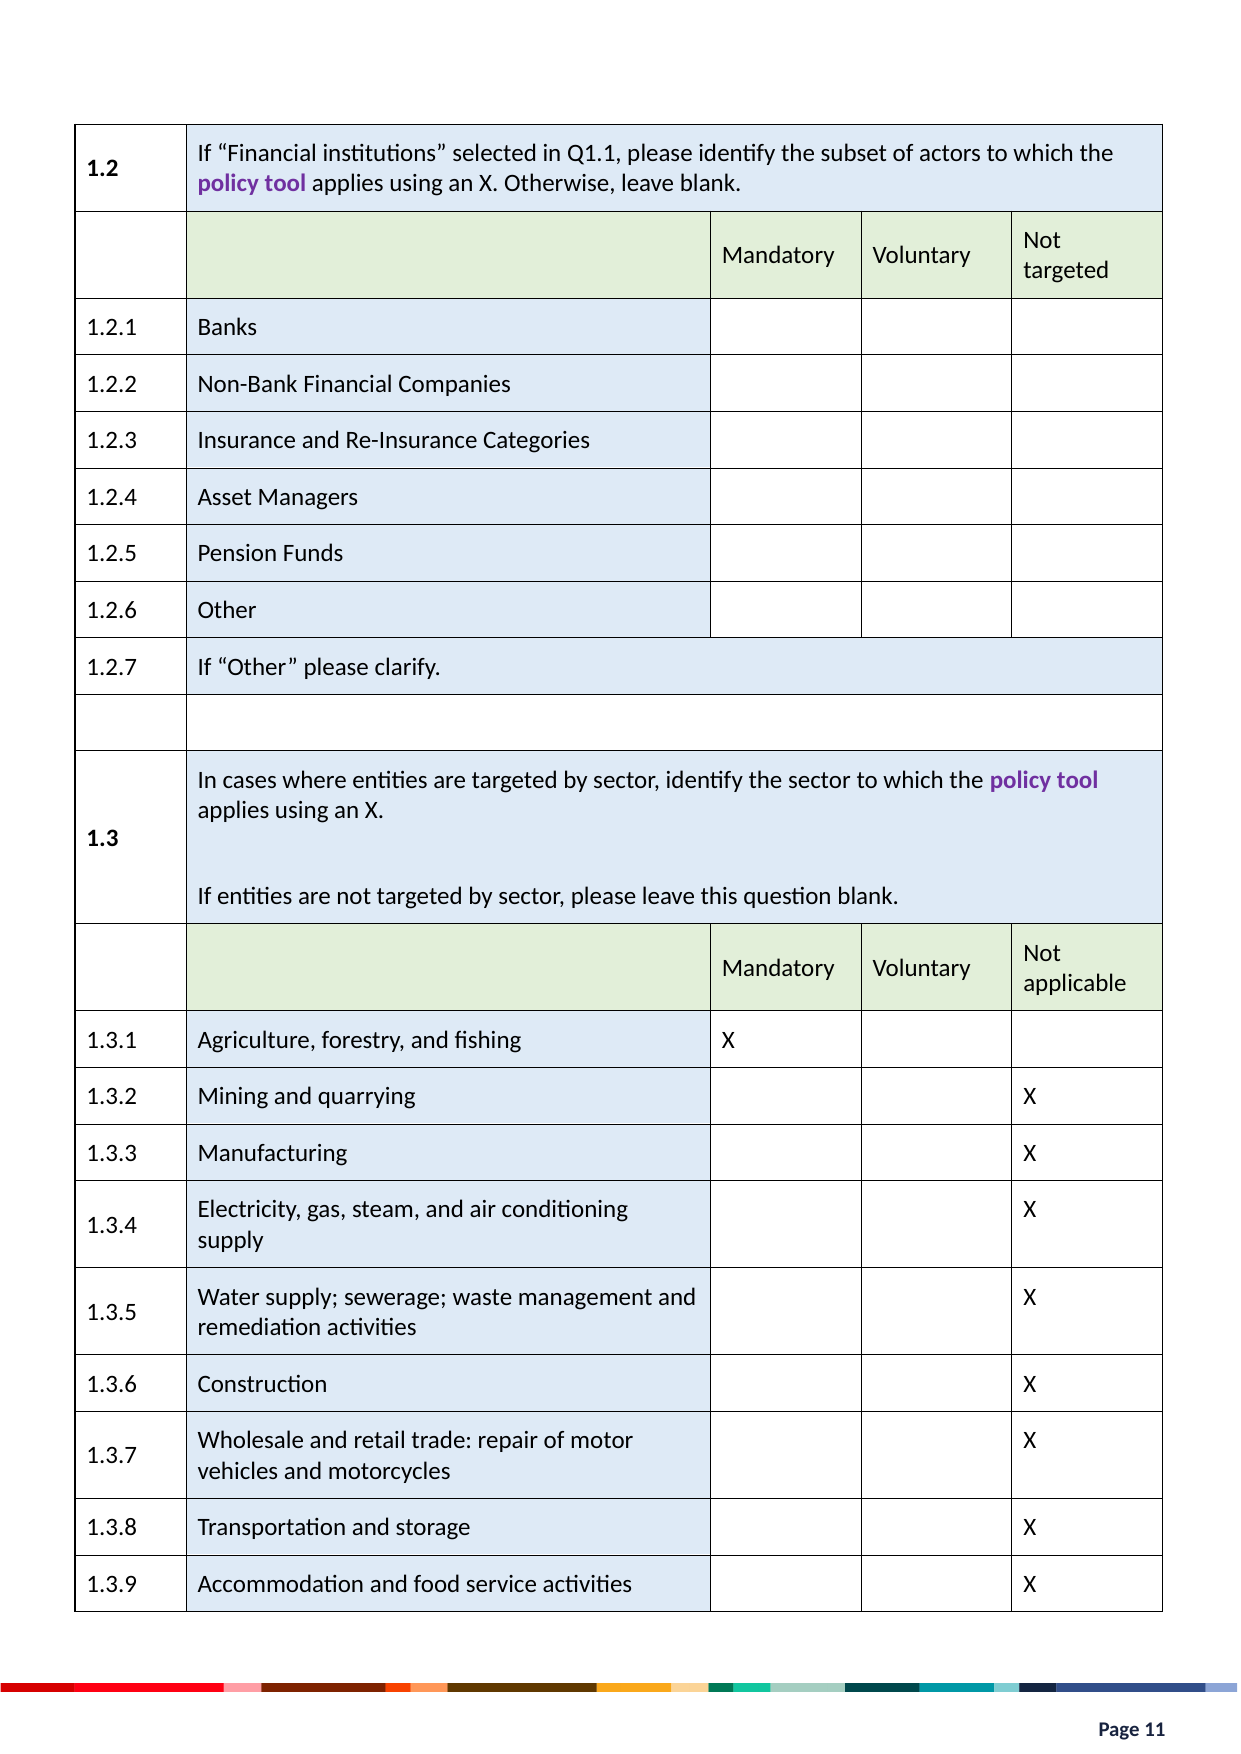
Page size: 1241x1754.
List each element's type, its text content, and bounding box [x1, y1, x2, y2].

table_cell X [1012, 1499, 1162, 1554]
table_cell [1012, 355, 1162, 411]
table_cell 1.3.3 [76, 1125, 186, 1180]
table_cell Electricity, gas, steam, and air conditioning supply [187, 1181, 710, 1267]
table_cell [862, 469, 1011, 524]
table_cell Asset Managers [187, 469, 710, 524]
table_cell 1.2 [76, 125, 186, 211]
table_cell [711, 1181, 861, 1267]
table_cell [1012, 299, 1162, 354]
table_cell If “Financial institutions” selected in Q1.1, please identify the subset of actors to which the policy tool applies using an X. Otherwise, leave blank. [187, 125, 1162, 211]
table_cell [1012, 1011, 1162, 1067]
table_cell [1012, 412, 1162, 467]
table_cell [711, 1125, 861, 1180]
table_cell Pension Funds [187, 525, 710, 581]
table_cell Construction [187, 1355, 710, 1411]
table_cell [711, 1268, 861, 1354]
table_cell Water supply; sewerage; waste management and remediation activities [187, 1268, 710, 1354]
table_cell 1.2.5 [76, 525, 186, 581]
table_cell Accommodation and food service activities [187, 1556, 710, 1611]
table_cell 1.2.7 [76, 638, 186, 694]
table_cell [862, 1268, 1011, 1354]
table_cell X [1012, 1181, 1162, 1267]
table_cell [862, 582, 1011, 637]
table_cell [711, 1412, 861, 1498]
table_cell [711, 412, 861, 467]
table_cell [76, 924, 186, 1010]
table_cell [862, 1125, 1011, 1180]
table_cell Manufacturing [187, 1125, 710, 1180]
table_cell X [711, 1011, 861, 1067]
table_cell [862, 525, 1011, 581]
table_cell Not applicable [1012, 924, 1162, 1010]
table_cell 1.3.1 [76, 1011, 186, 1067]
table_cell 1.3.5 [76, 1268, 186, 1354]
table_cell [862, 355, 1011, 411]
table_cell Insurance and Re-Insurance Categories [187, 412, 710, 467]
table_cell 1.3.2 [76, 1068, 186, 1123]
table_cell Mining and quarrying [187, 1068, 710, 1123]
table_cell 1.2.2 [76, 355, 186, 411]
table_cell [187, 924, 710, 1010]
table_cell Voluntary [862, 924, 1011, 1010]
table_cell 1.3.7 [76, 1412, 186, 1498]
table_cell [1012, 469, 1162, 524]
table_cell [711, 1068, 861, 1123]
table_cell [862, 1011, 1011, 1067]
table_cell [862, 1355, 1011, 1411]
picture [0, 1683, 1236, 1692]
table_cell In cases where entities are targeted by sector, identify the sector to which the policy tool applies using an X. If entities are not targeted by sector, please leave this question blank. [187, 751, 1162, 923]
table_cell If “Other” please clarify. [187, 638, 1162, 694]
table_cell 1.3 [76, 751, 186, 923]
table_cell [711, 1355, 861, 1411]
table_cell [711, 469, 861, 524]
table_cell [187, 695, 1162, 750]
table_cell X [1012, 1556, 1162, 1611]
table_cell Other [187, 582, 710, 637]
table_cell Not targeted [1012, 212, 1162, 298]
table_cell 1.3.4 [76, 1181, 186, 1267]
table_cell [711, 582, 861, 637]
table_cell [711, 1499, 861, 1554]
table_cell Agriculture, forestry, and fishing [187, 1011, 710, 1067]
table_cell Banks [187, 299, 710, 354]
table_cell 1.2.6 [76, 582, 186, 637]
table_cell [711, 355, 861, 411]
table_cell X [1012, 1125, 1162, 1180]
table_cell Voluntary [862, 212, 1011, 298]
table_cell Mandatory [711, 924, 861, 1010]
table_cell Transportation and storage [187, 1499, 710, 1554]
table_cell [76, 695, 186, 750]
table_cell X [1012, 1268, 1162, 1354]
table_cell [1012, 525, 1162, 581]
table_cell [862, 299, 1011, 354]
table_cell Mandatory [711, 212, 861, 298]
table_cell 1.2.4 [76, 469, 186, 524]
table_cell [862, 1412, 1011, 1498]
table_cell [76, 212, 186, 298]
table_cell 1.2.1 [76, 299, 186, 354]
table_cell 1.3.6 [76, 1355, 186, 1411]
table_cell Wholesale and retail trade: repair of motor vehicles and motorcycles [187, 1412, 710, 1498]
table_cell [862, 1068, 1011, 1123]
table_cell [862, 1181, 1011, 1267]
table_cell [862, 1556, 1011, 1611]
table_cell 1.2.3 [76, 412, 186, 467]
table_cell [862, 1499, 1011, 1554]
table_cell 1.3.8 [76, 1499, 186, 1554]
table_cell [862, 412, 1011, 467]
table_cell X [1012, 1412, 1162, 1498]
table_cell [711, 1556, 861, 1611]
table_cell [711, 299, 861, 354]
table_cell X [1012, 1355, 1162, 1411]
table_cell Non-Bank Financial Companies [187, 355, 710, 411]
table_cell X [1012, 1068, 1162, 1123]
table_cell [711, 525, 861, 581]
table_cell [1012, 582, 1162, 637]
table_cell [187, 212, 710, 298]
table_cell 1.3.9 [76, 1556, 186, 1611]
